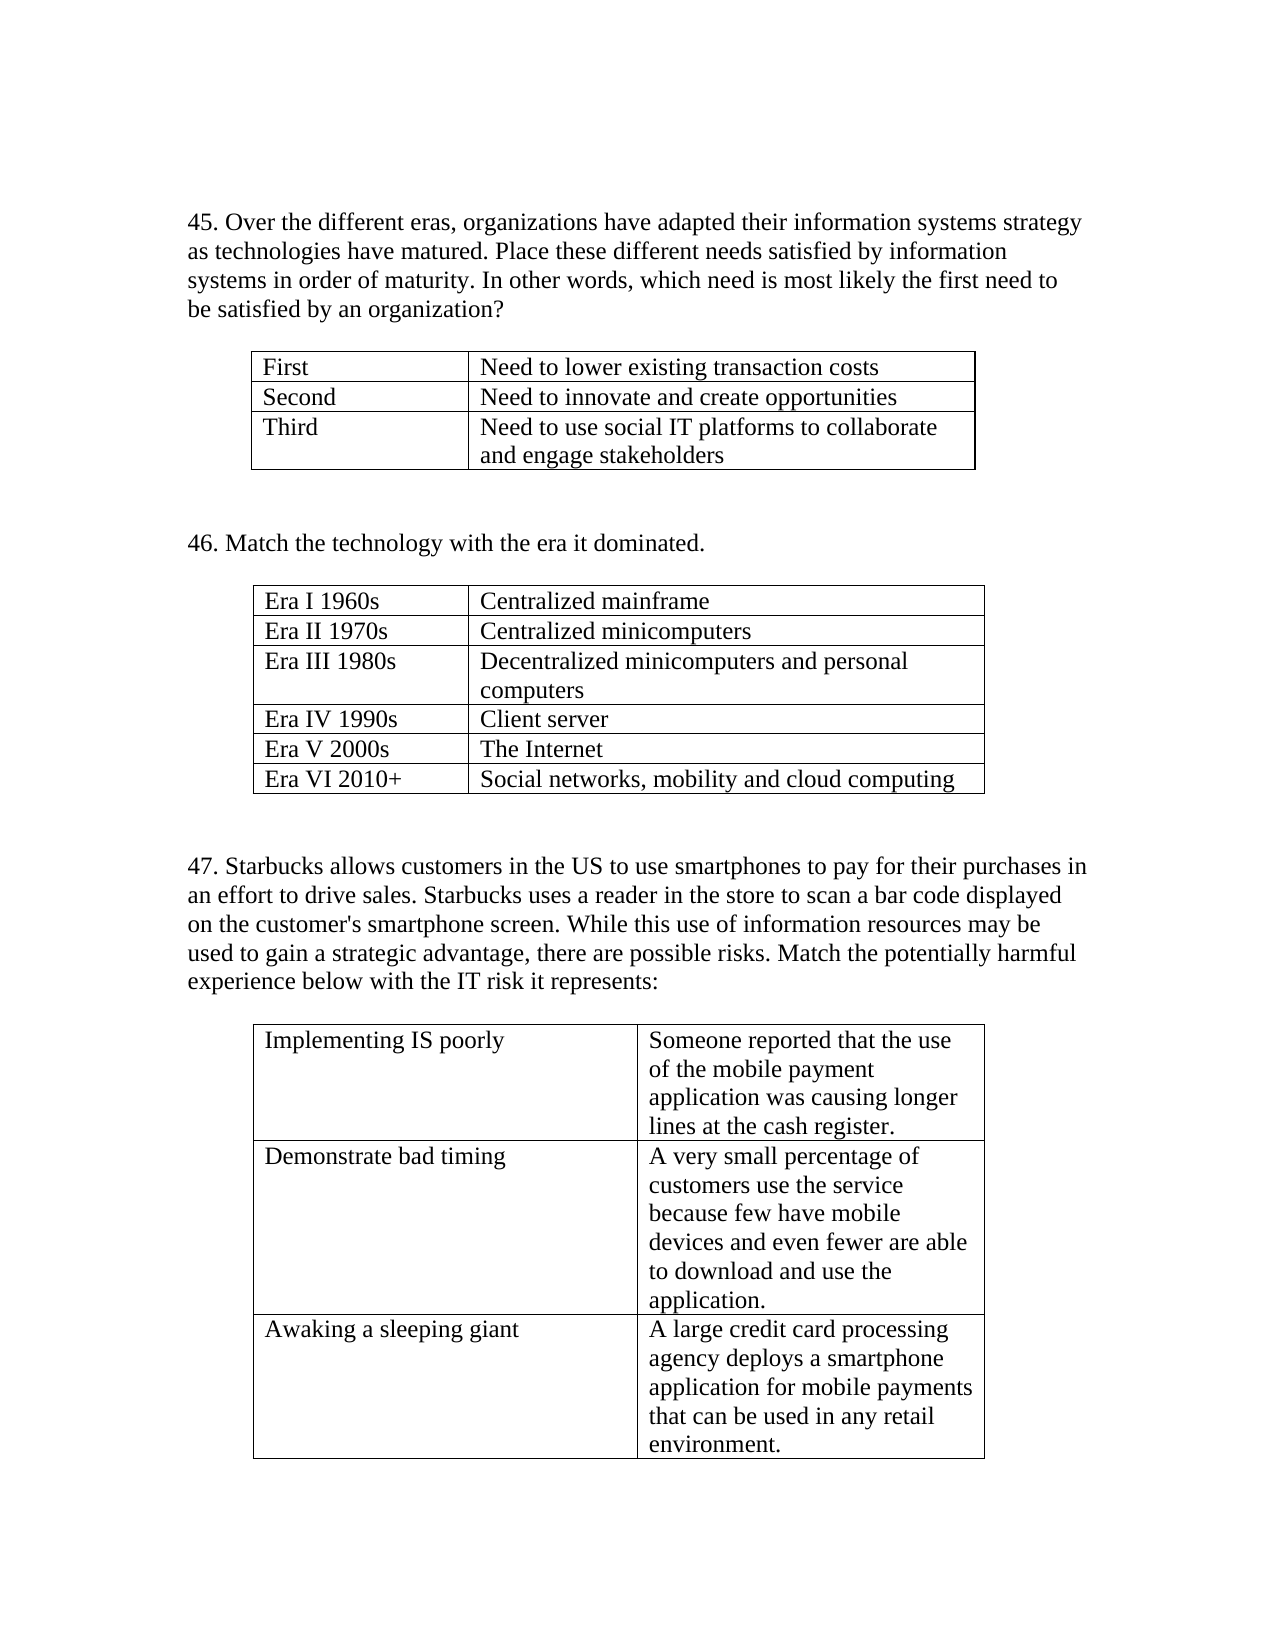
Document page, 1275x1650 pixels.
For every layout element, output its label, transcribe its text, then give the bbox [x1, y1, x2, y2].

text 45. Over the different eras, organizations have adapted their information systems strategy as technologies have matured. Place these different needs satisfied by information systems in order of maturity. In other words, which need is most likely the first need to be satisfied by an organization? [187, 207, 1087, 322]
table_cell Era II 1970s [254, 616, 468, 645]
table_cell Era V 2000s [254, 734, 468, 763]
table_cell Second [252, 382, 468, 411]
table_header Implementing IS poorly [254, 1025, 637, 1140]
table_cell Social networks, mobility and cloud computing [469, 764, 984, 793]
table_cell The Internet [469, 734, 984, 763]
table_header Era I 1960s [254, 586, 468, 615]
text 47. Starbucks allows customers in the US to use smartphones to pay for their purchases in an effort to drive sales. Starbucks uses a reader in the store to scan a bar code displayed on the customer's smartphone screen. While this use of information resources may be used to gain a strategic advantage, there are possible risks. Match the potentially harmful experience below with the IT risk it represents: [187, 851, 1087, 995]
table_header Centralized mainframe [469, 586, 984, 615]
table_cell Client server [469, 705, 984, 733]
table_cell Third [252, 412, 468, 469]
table_cell Need to use social IT platforms to collaborate and engage stakeholders [469, 412, 974, 469]
table_header First [252, 352, 468, 381]
text 46. Match the technology with the era it dominated. [187, 528, 1087, 557]
table_cell Decentralized minicomputers and personal computers [469, 646, 984, 703]
table_cell A large credit card processing agency deploys a smartphone application for mobile payments that can be used in any retail environment. [638, 1315, 984, 1458]
table_cell Need to innovate and create opportunities [469, 382, 974, 411]
table_header Someone reported that the use of the mobile payment application was causing longer lines at the cash register. [638, 1025, 984, 1140]
table_cell Awaking a sleeping giant [254, 1315, 637, 1458]
table_cell Demonstrate bad timing [254, 1141, 637, 1313]
table_cell Era III 1980s [254, 646, 468, 703]
table_cell A very small percentage of customers use the service because few have mobile devices and even fewer are able to download and use the application. [638, 1141, 984, 1313]
table_cell Era IV 1990s [254, 705, 468, 733]
table_cell Era VI 2010+ [254, 764, 468, 793]
table_header Need to lower existing transaction costs [469, 352, 974, 381]
table_cell Centralized minicomputers [469, 616, 984, 645]
